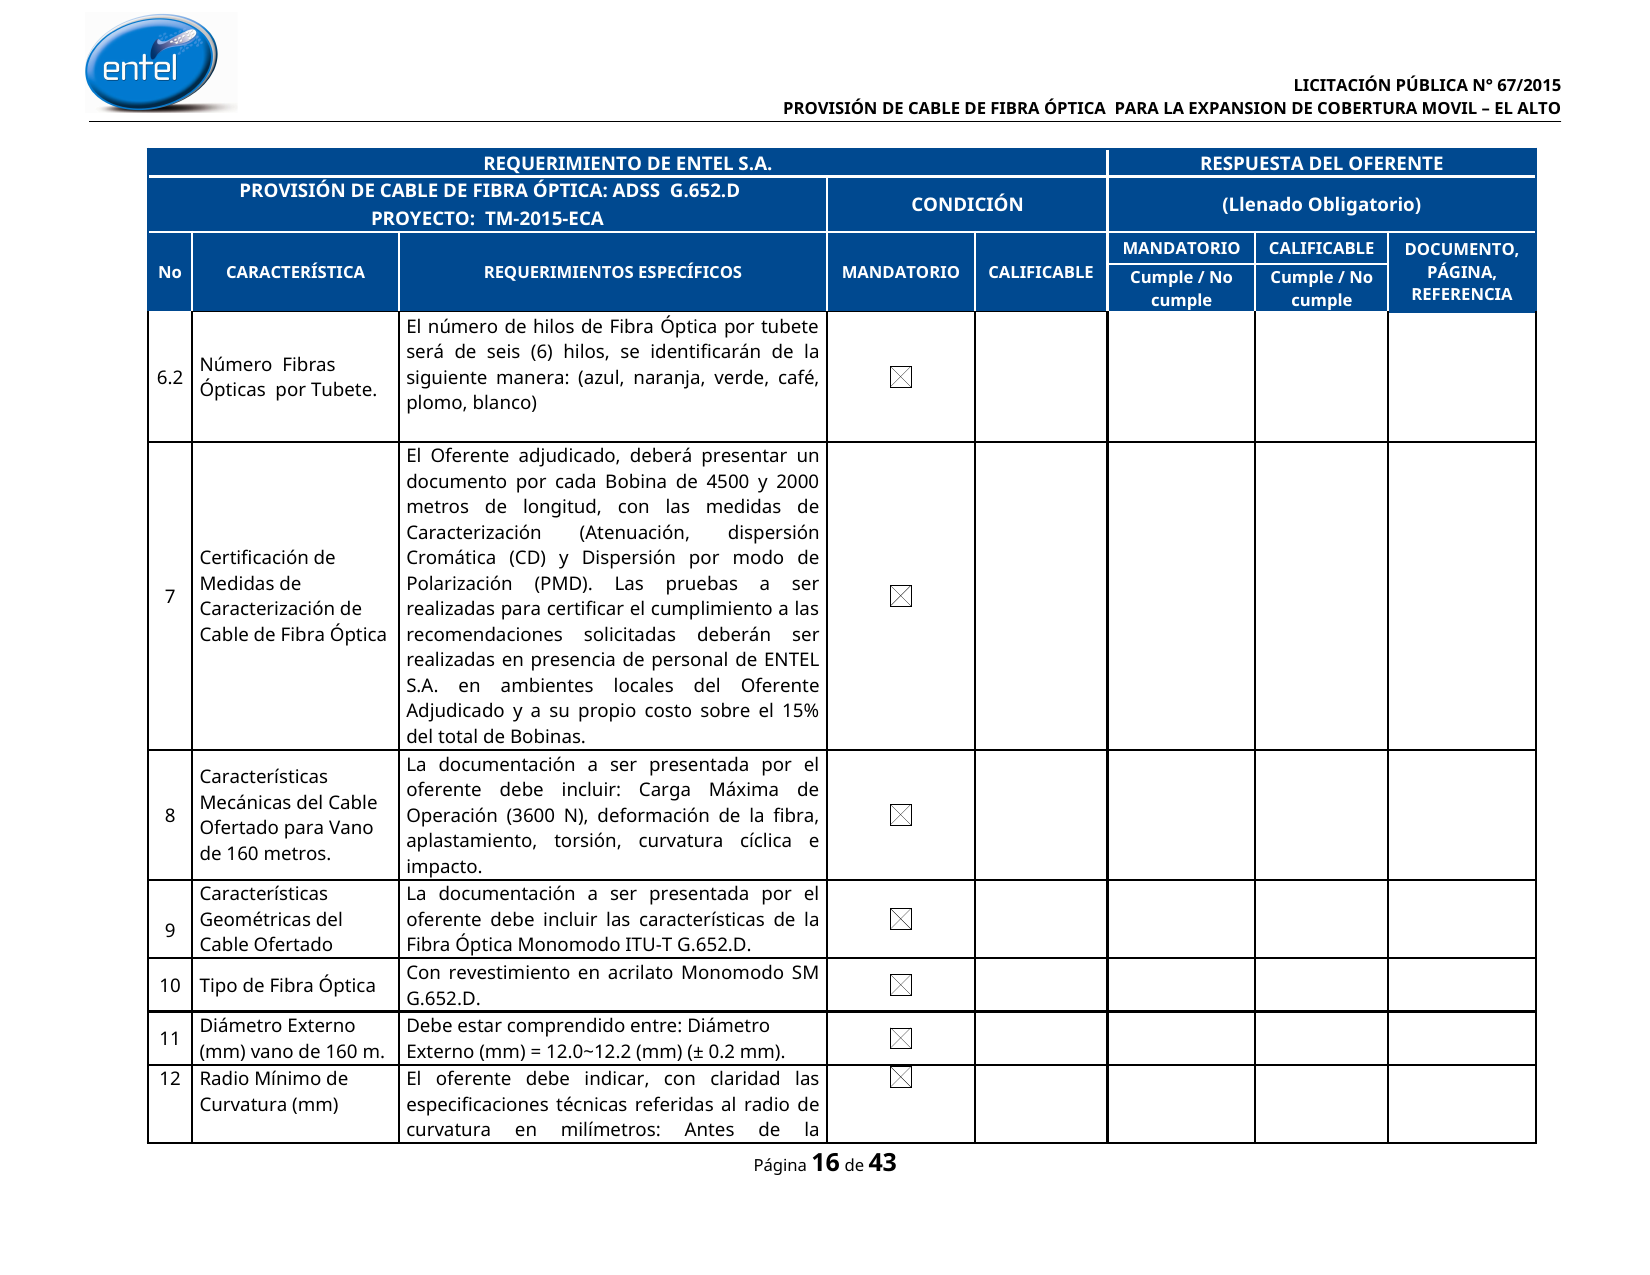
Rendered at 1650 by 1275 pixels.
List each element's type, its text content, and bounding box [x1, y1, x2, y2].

table_cell [1256, 1013, 1387, 1063]
table_cell [828, 1013, 974, 1063]
table_cell Diámetro Externo (mm) vano de 160 m. [193, 1013, 398, 1063]
table_cell [976, 751, 1106, 878]
table_cell 6.2 [149, 313, 191, 441]
table_cell [1389, 959, 1535, 1010]
table_cell DOCUMENTO, PÁGINA, REFERENCIA [1389, 233, 1535, 311]
table_cell [976, 312, 1106, 441]
table_cell [1389, 313, 1535, 441]
table_cell [1389, 443, 1535, 749]
table_cell [976, 959, 1106, 1010]
table_cell [976, 443, 1106, 749]
table_cell [1109, 1013, 1254, 1063]
picture [84, 12, 238, 113]
table_cell [828, 881, 974, 957]
table_cell [1109, 881, 1254, 957]
table_cell [1109, 751, 1254, 878]
table_cell [1256, 443, 1387, 749]
table_cell [828, 312, 974, 441]
table_cell 10 [149, 959, 191, 1010]
table_header RESPUESTA DEL OFERENTE [1109, 150, 1535, 175]
table_cell [1109, 443, 1254, 749]
table_cell [828, 959, 974, 1010]
table_cell [1109, 959, 1254, 1010]
table_cell El número de hilos de Fibra Óptica por tubete será de seis (6) hilos, se identificarán de la siguiente manera: (azul, naranja, verde, café, plomo, blanco) [400, 312, 826, 441]
table_cell [1256, 751, 1387, 878]
table_cell Características Mecánicas del Cable Ofertado para Vano de 160 metros. [193, 751, 398, 878]
table_cell La documentación a ser presentada por el oferente debe incluir las características de la Fibra Óptica Monomodo ITU-T G.652.D. [400, 881, 826, 957]
table_cell [976, 1013, 1106, 1063]
table_cell PROVISIÓN DE CABLE DE FIBRA ÓPTICA: ADSS G.652.D [149, 178, 826, 203]
table_cell MANDATORIO [1109, 233, 1254, 263]
table_cell REQUERIMIENTOS ESPECÍFICOS [400, 233, 826, 311]
table_cell PROYECTO: TM-2015-ECA [149, 203, 826, 231]
table_cell CALIFICABLE [976, 233, 1106, 311]
table_cell [1389, 1013, 1535, 1063]
table_cell MANDATORIO [828, 233, 974, 311]
table_cell [1389, 1066, 1535, 1142]
table_cell 12 [149, 1066, 191, 1142]
table_cell Características Geométricas del Cable Ofertado [193, 881, 398, 957]
table_cell CALIFICABLE [1256, 233, 1387, 263]
table_cell [1256, 1066, 1387, 1142]
table_cell [1256, 959, 1387, 1010]
table_cell No [149, 233, 191, 311]
table_cell Certificación de Medidas de Caracterización de Cable de Fibra Óptica [193, 443, 398, 749]
table_header REQUERIMIENTO DE ENTEL S.A. [149, 150, 1106, 175]
table_cell Radio Mínimo de Curvatura (mm) [193, 1066, 398, 1142]
table_cell Cumple / No cumple [1256, 265, 1387, 311]
table_cell La documentación a ser presentada por el oferente debe incluir: Carga Máxima de Operación (3600 N), deformación de la fibra, aplastamiento, torsión, curvatura cíclica e impacto. [400, 751, 826, 878]
table_cell [828, 1066, 974, 1142]
table_cell 8 [149, 751, 191, 878]
table_cell [976, 1066, 1106, 1142]
table_cell [1109, 1066, 1254, 1142]
table_cell Número Fibras Ópticas por Tubete. [193, 312, 398, 441]
table_cell El Oferente adjudicado, deberá presentar un documento por cada Bobina de 4500 y 2000 metros de longitud, con las medidas de Caracterización (Atenuación, dispersión Cromática (CD) y Dispersión por modo de Polarización (PMD). Las pruebas a ser realizadas para certificar el cumplimiento a las recomendaciones solicitadas deberán ser realizadas en presencia de personal de ENTEL S.A. en ambientes locales del Oferente Adjudicado y a su propio costo sobre el 15% del total de Bobinas. [400, 443, 826, 749]
table_cell [1389, 881, 1535, 957]
table_cell [976, 881, 1106, 957]
table_cell CARACTERÍSTICA [193, 233, 398, 311]
table_cell [1256, 881, 1387, 957]
table_cell Debe estar comprendido entre: Diámetro Externo (mm) = 12.0~12.2 (mm) (± 0.2 mm). [400, 1013, 826, 1063]
table_cell 7 [149, 443, 191, 749]
table_cell Con revestimiento en acrilato Monomodo SM G.652.D. [400, 959, 826, 1010]
table_cell [1109, 313, 1254, 441]
table_cell Cumple / No cumple [1109, 265, 1254, 311]
table_cell Tipo de Fibra Óptica [193, 959, 398, 1010]
table_cell 9 [149, 881, 191, 957]
table_cell (Llenado Obligatorio) [1109, 178, 1535, 231]
table_cell [1389, 751, 1535, 878]
table_cell [828, 443, 974, 749]
table_cell CONDICIÓN [828, 178, 1106, 231]
table_cell [828, 751, 974, 878]
table_cell 11 [149, 1013, 191, 1063]
table_cell [1256, 313, 1387, 441]
